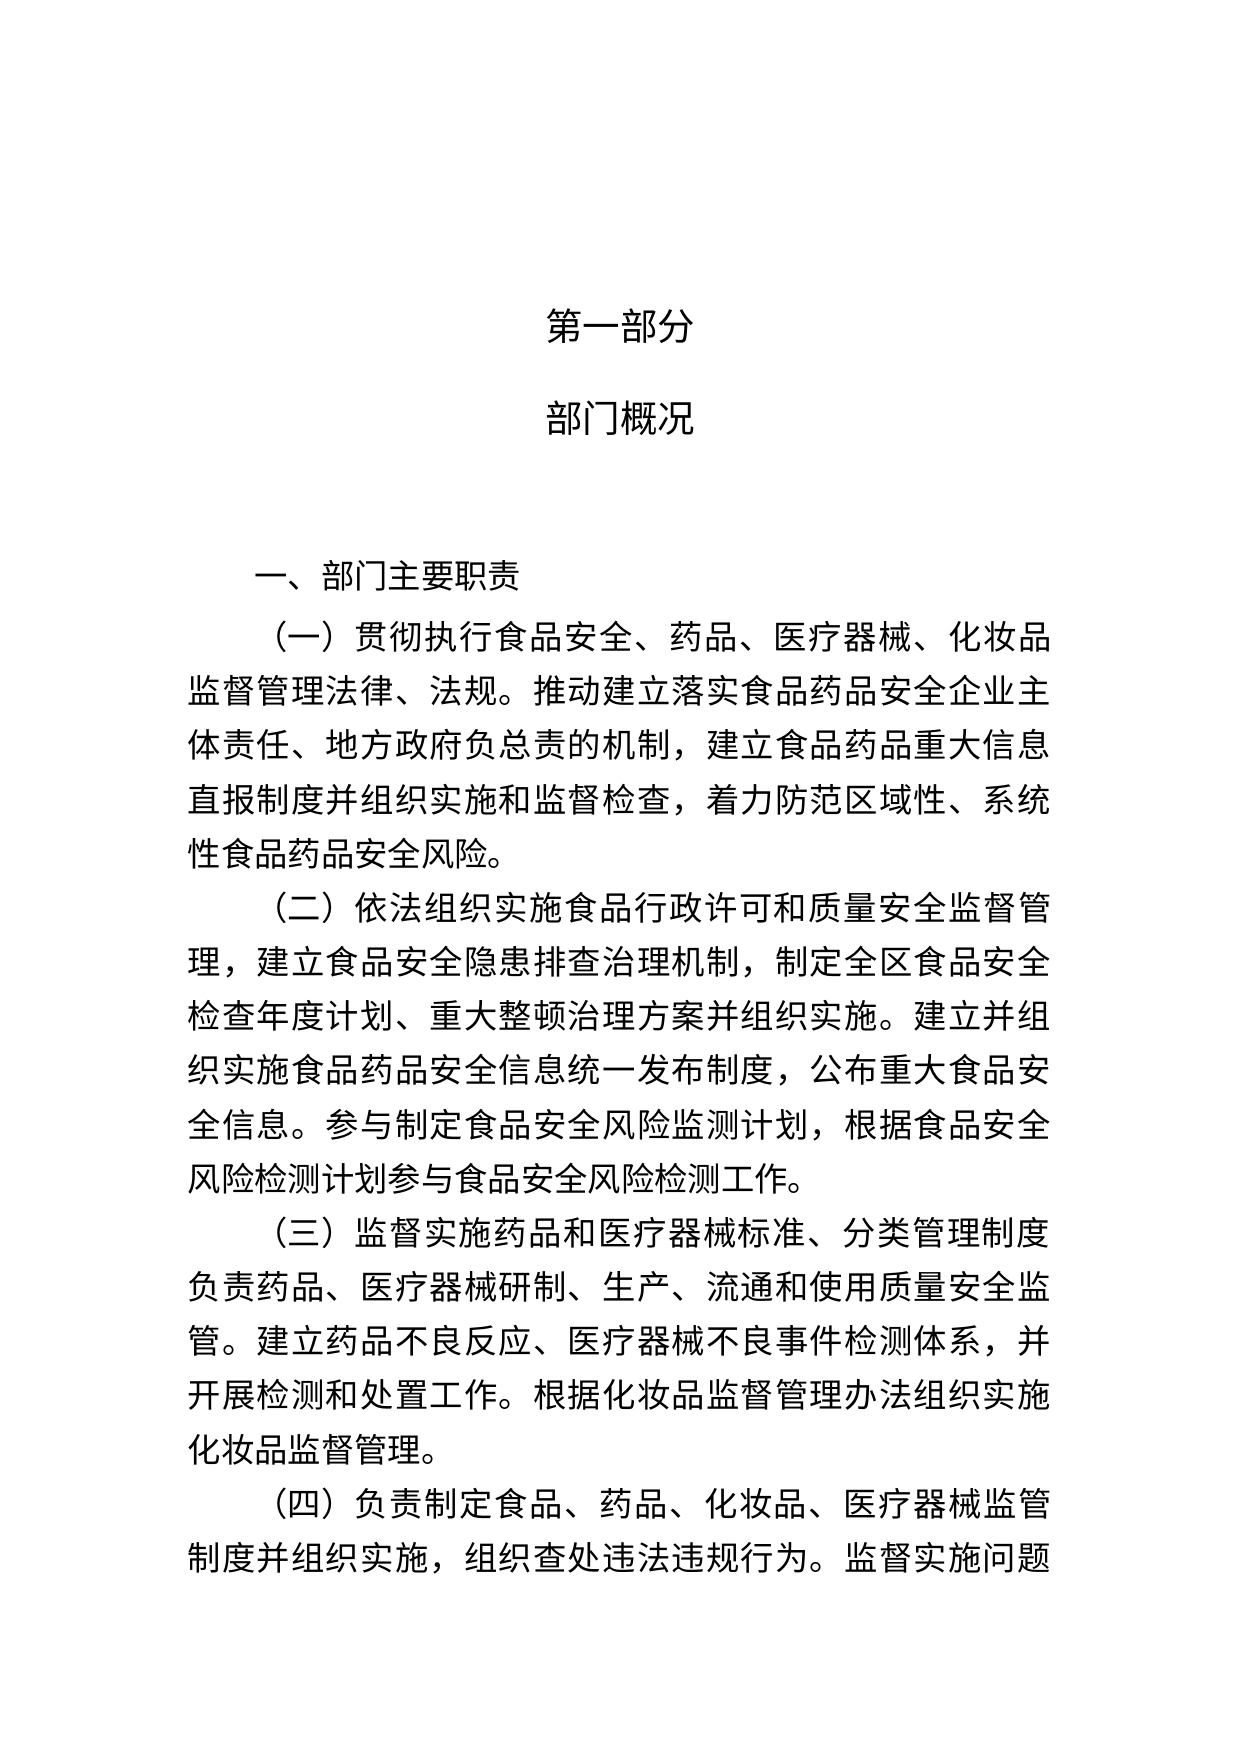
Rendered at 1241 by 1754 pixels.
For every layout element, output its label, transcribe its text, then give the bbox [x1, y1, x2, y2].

text 第一部分 [187, 292, 1053, 357]
list 监督实施药品和医疗器械标准、分类管理制度。负责药品、医疗器械研制、生产、流通和使用质量安全监管。建立药品不良反应、医疗器械不良事件检测体系，并开展检测和处置工作。根据化妆品监督管理办法组织实施化妆品监督管理。 [187, 1202, 1053, 1473]
list 贯彻执行食品安全、药品、医疗器械、化妆品监督管理法律、法规。推动建立落实食品药品安全企业主体责任、地方政府负总责的机制，建立食品药品重大信息直报制度并组织实施和监督检查，着力防范区域性、系统性食品药品安全风险。 [187, 606, 1053, 877]
list 依法组织实施食品行政许可和质量安全监督管理，建立食品安全隐患排查治理机制，制定全区食品安全检查年度计划、重大整顿治理方案并组织实施。建立并组织实施食品药品安全信息统一发布制度，公布重大食品安全信息。参与制定食品安全风险监测计划，根据食品安全风险检测计划参与食品安全风险检测工作。 [187, 877, 1053, 1202]
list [187, 1473, 1053, 1581]
text 一、部门主要职责 [187, 541, 1053, 606]
text 部门概况 [187, 384, 1053, 449]
